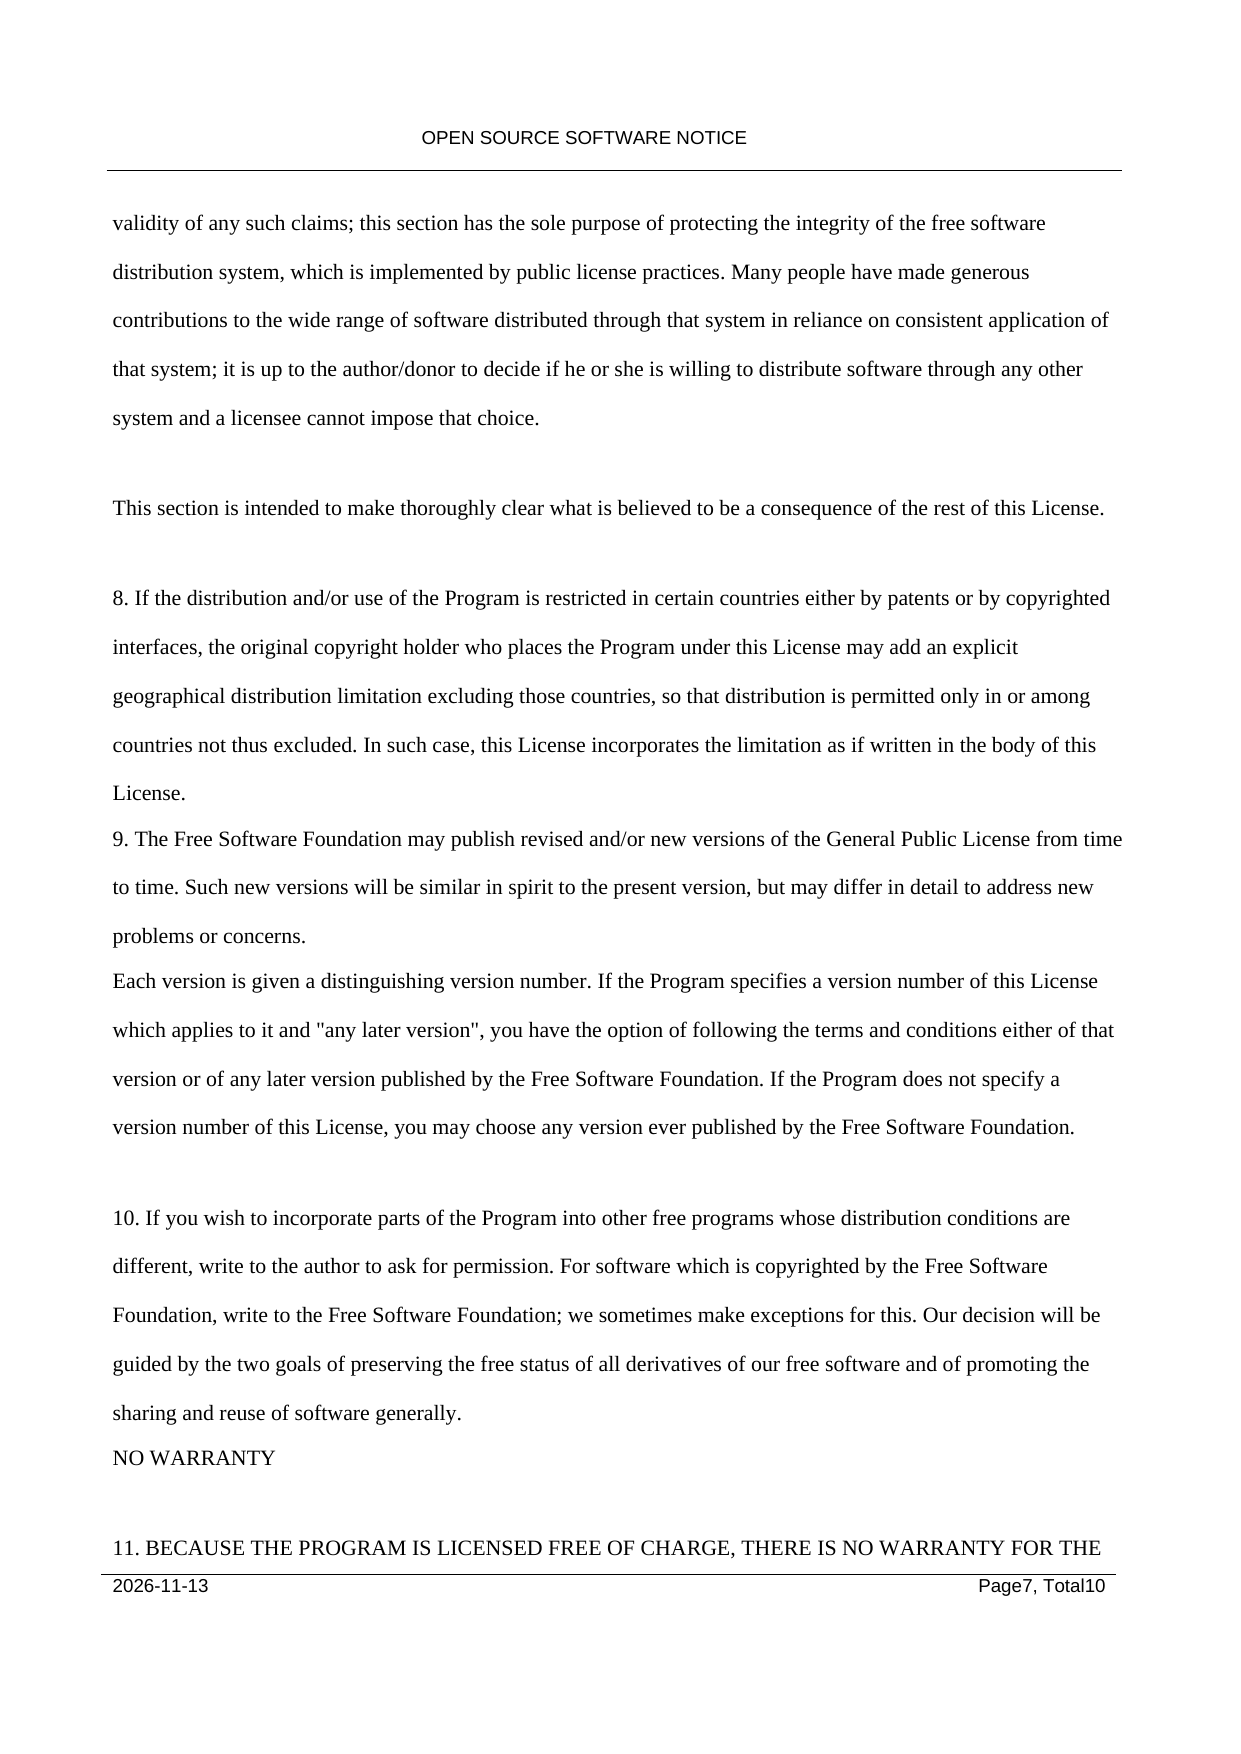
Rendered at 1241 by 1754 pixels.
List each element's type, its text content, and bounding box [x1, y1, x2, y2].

text 9. The Free Software Foundation may publish revised and/or new versions of the General Public License from time to time. Such new versions will be similar in spirit to the present version, but may differ in detail to address new problems or concerns. [112, 822, 1128, 952]
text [112, 1531, 1128, 1564]
text Each version is given a distinguishing version number. If the Program specifies a version number of this License which applies to it and "any later version", you have the option of following the terms and conditions either of that version or of any later version published by the Free Software Foundation. If the Program does not specify a version number of this License, you may choose any version ever published by the Free Software Foundation. [112, 964, 1128, 1143]
text This section is intended to make thoroughly clear what is believed to be a consequence of the rest of this License. [112, 492, 1128, 524]
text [112, 206, 1128, 434]
text NO WARRANTY [112, 1441, 1128, 1473]
text 8. If the distribution and/or use of the Program is restricted in certain countries either by patents or by copyrighted interfaces, the original copyright holder who places the Program under this License may add an explicit geographical distribution limitation excluding those countries, so that distribution is permitted only in or among countries not thus excluded. In such case, this License incorporates the limitation as if written in the body of this License. [112, 582, 1128, 809]
text 10. If you wish to incorporate parts of the Program into other free programs whose distribution conditions are different, write to the author to ask for permission. For software which is copyrighted by the Free Software Foundation, write to the Free Software Foundation; we sometimes make exceptions for this. Our decision will be guided by the two goals of preserving the free status of all derivatives of our free software and of promoting the sharing and reuse of software generally. [112, 1201, 1128, 1428]
